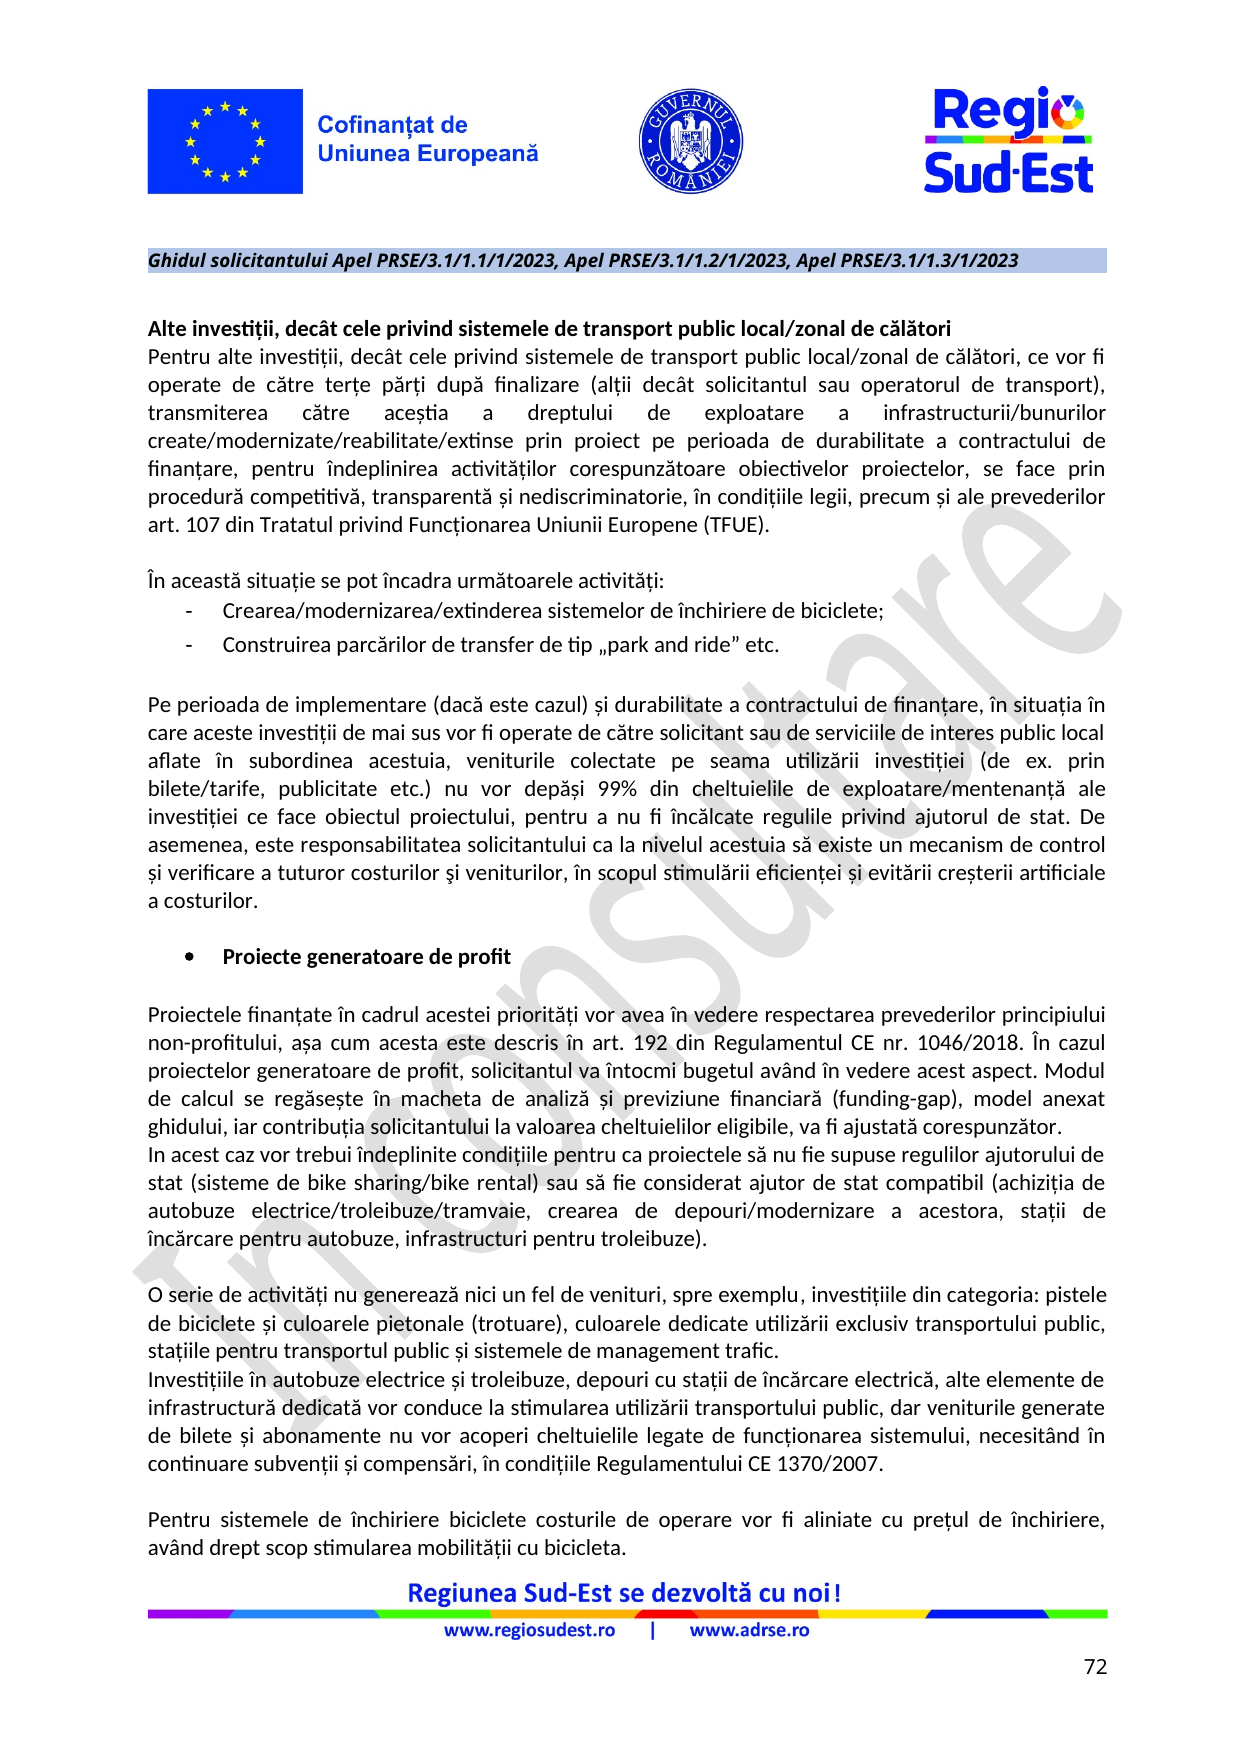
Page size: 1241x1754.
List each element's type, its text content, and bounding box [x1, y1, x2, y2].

text O serie de activități nu generează nici un fel de venituri, spre exemplu, investițiile din categoria: pistele de biciclete și culoarele pietonale (trotuare), culoarele dedicate utilizării exclusiv transportului public, stațiile pentru transportul public și sistemele de management trafic. [148, 1281, 1107, 1365]
picture [147, 1582, 1108, 1640]
text Alte investiții, decât cele privind sistemele de transport public local/zonal de călători [148, 314, 1107, 342]
list Construirea parcărilor de transfer de tip „park and ride” etc. [185, 628, 1107, 659]
text În această situație se pot încadra următoarele activități: [148, 566, 1107, 594]
text In acest caz vor trebui îndeplinite condițiile pentru ca proiectele să nu fie supuse regulilor ajutorului de stat (sisteme de bike sharing/bike rental) sau să fie considerat ajutor de stat compatibil (achiziția de autobuze electrice/troleibuze/tramvaie, crearea de depouri/modernizare a acestora, stații de încărcare pentru autobuze, infrastructuri pentru troleibuze). [148, 1141, 1107, 1253]
text Pentru sistemele de închiriere biciclete costurile de operare vor fi aliniate cu prețul de închiriere, având drept scop stimularea mobilității cu bicicleta. [148, 1505, 1107, 1561]
text Pe perioada de implementare (dacă este cazul) și durabilitate a contractului de finanțare, în situația în care aceste investiții de mai sus vor fi operate de către solicitant sau de serviciile de interes public local aflate în subordinea acestuia, veniturile colectate pe seama utilizării investiției (de ex. prin bilete/tarife, publicitate etc.) nu vor depăși 99% din cheltuielile de exploatare/mentenanță ale investiției ce face obiectul proiectului, pentru a nu fi încălcate regulile privind ajutorul de stat. De asemenea, este responsabilitatea solicitantului ca la nivelul acestuia să existe un mecanism de control și verificare a tuturor costurilor şi veniturilor, în scopul stimulării eficienței și evitării creșterii artificiale a costurilor. [148, 690, 1107, 914]
text Proiectele finanțate în cadrul acestei priorități vor avea în vedere respectarea prevederilor principiului non-profitului, așa cum acesta este descris în art. 192 din Regulamentul CE nr. 1046/2018. În cazul proiectelor generatoare de profit, solicitantul va întocmi bugetul având în vedere acest aspect. Modul de calcul se regăsește în macheta de analiză și previziune financiară (funding-gap), model anexat ghidului, iar contribuția solicitantului la valoarea cheltuielilor eligibile, va fi ajustată corespunzător. [148, 1000, 1107, 1141]
text Pentru alte investiții, decât cele privind sistemele de transport public local/zonal de călători, ce vor fi operate de către terțe părți după finalizare (alții decât solicitantul sau operatorul de transport), transmiterea către aceștia a dreptului de exploatare a infrastructurii/bunurilor create/modernizate/reabilitate/extinse prin proiect pe perioada de durabilitate a contractului de finanțare, pentru îndeplinirea activităților corespunzătoare obiectivelor proiectelor, se face prin procedură competitivă, transparentă și nediscriminatorie, în condițiile legii, precum și ale prevederilor art. 107 din Tratatul privind Funcționarea Uniunii Europene (TFUE). [148, 342, 1107, 538]
text Investițiile în autobuze electrice și troleibuze, depouri cu stații de încărcare electrică, alte elemente de infrastructură dedicată vor conduce la stimularea utilizării transportului public, dar veniturile generate de bilete și abonamente nu vor acoperi cheltuielile legate de funcționarea sistemului, necesitând în continuare subvenții și compensări, în condițiile Regulamentului CE 1370/2007. [148, 1365, 1107, 1477]
list Proiecte generatoare de profit [185, 942, 1107, 970]
list Crearea/modernizarea/extinderea sistemelor de închiriere de biciclete; [185, 594, 1107, 626]
picture [147, 86, 1093, 195]
